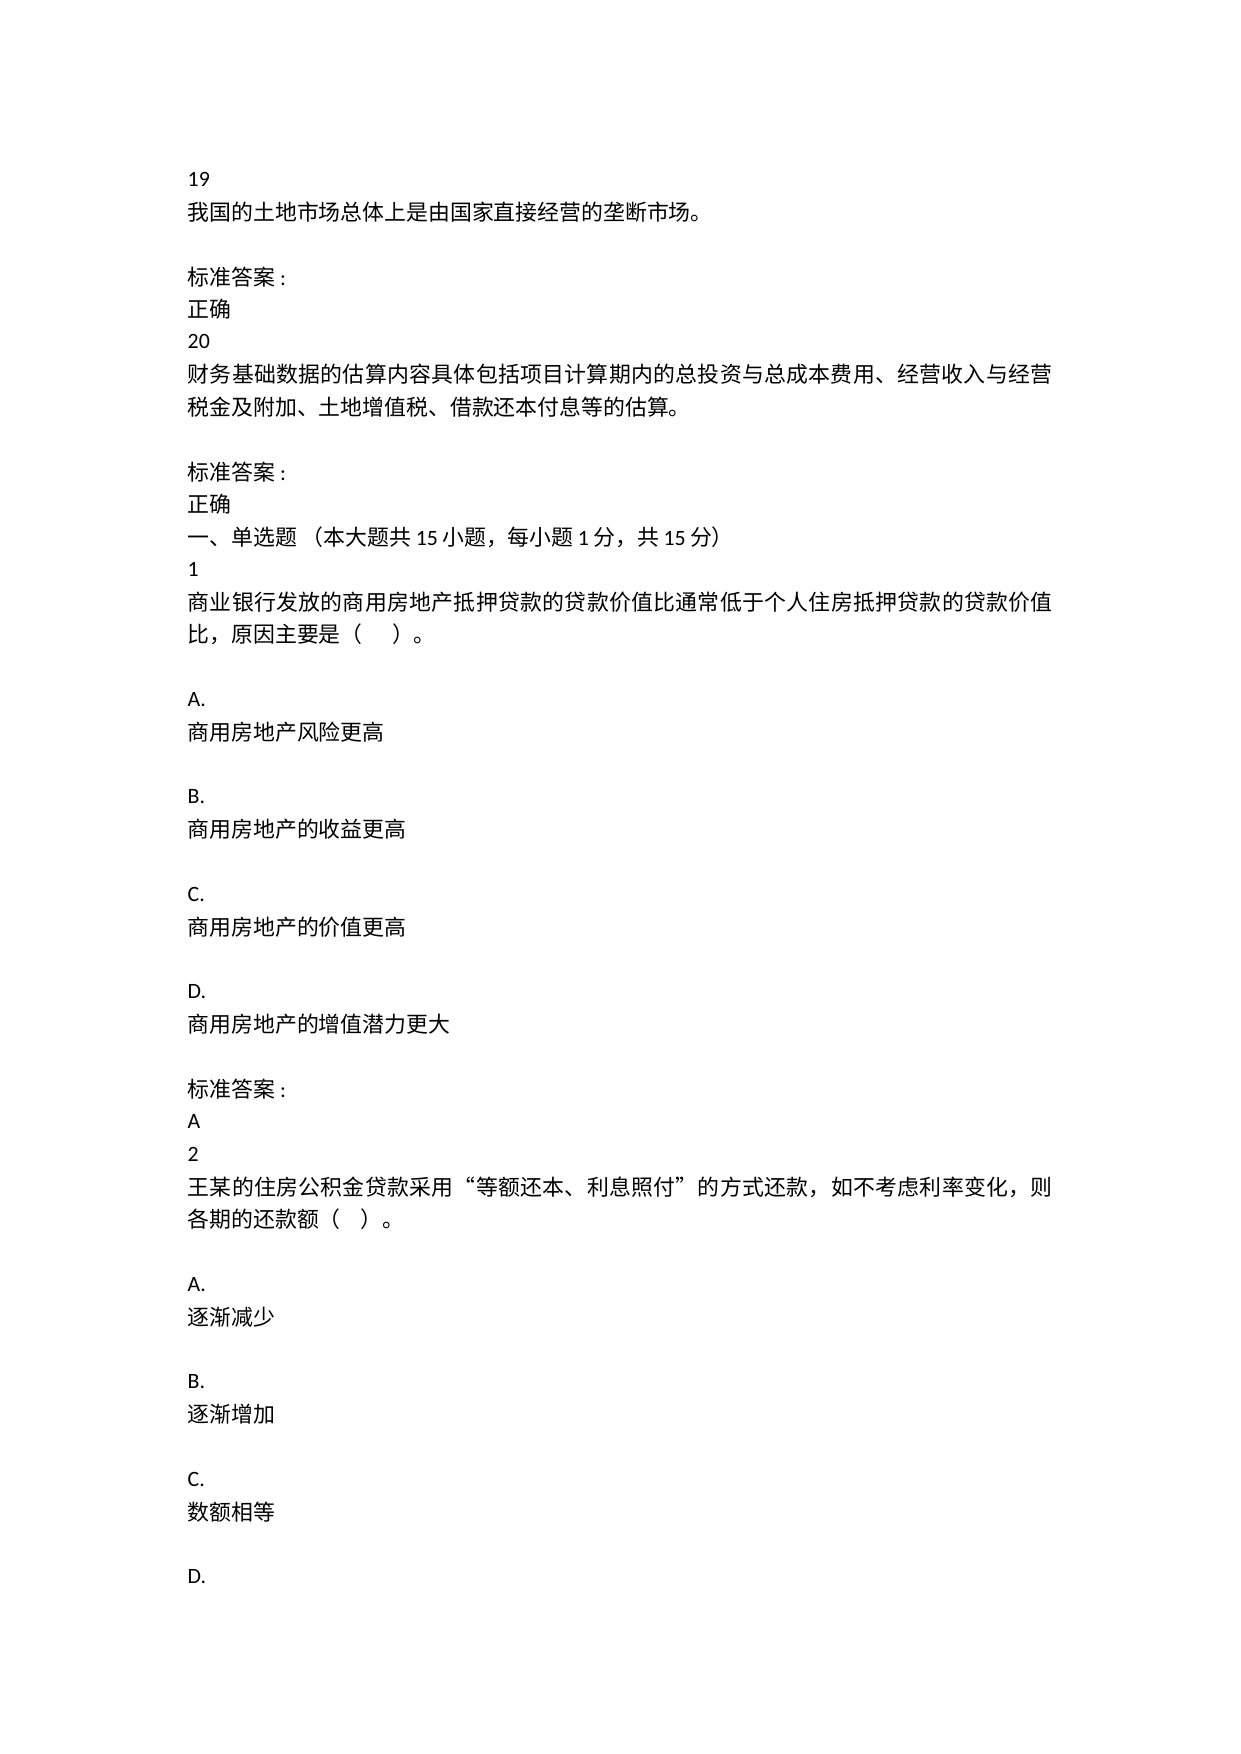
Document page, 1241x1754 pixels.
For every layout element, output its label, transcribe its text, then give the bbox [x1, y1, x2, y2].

text 20 [187, 324, 1053, 357]
text C. [187, 1462, 1053, 1494]
text 商用房地产风险更高 [187, 714, 1053, 747]
text 逐渐减少 [187, 1299, 1053, 1332]
text D. [187, 1559, 1053, 1592]
text 正确 [187, 487, 1053, 519]
text 逐渐增加 [187, 1397, 1053, 1429]
text 商用房地产的收益更高 [187, 812, 1053, 844]
text 商用房地产的价值更高 [187, 909, 1053, 942]
text 1 [187, 552, 1053, 584]
text B. [187, 1364, 1053, 1397]
text 王某的住房公积金贷款采用“等额还本、利息照付”的方式还款，如不考虑利率变化，则各期的还款额（ ）。 [187, 1169, 1053, 1234]
text 数额相等 [187, 1494, 1053, 1527]
text 标准答案 : [187, 454, 1053, 487]
text A. [187, 1267, 1053, 1299]
text B. [187, 779, 1053, 812]
text D. [187, 974, 1053, 1007]
text 我国的土地市场总体上是由国家直接经营的垄断市场。 [187, 194, 1053, 227]
text 财务基础数据的估算内容具体包括项目计算期内的总投资与总成本费用、经营收入与经营税金及附加、土地增值税、借款还本付息等的估算。 [187, 357, 1053, 422]
text 一、单选题 （本大题共15小题，每小题1分，共15分） [187, 519, 1053, 552]
text 2 [187, 1137, 1053, 1169]
text 19 [187, 162, 1053, 194]
text 正确 [187, 292, 1053, 324]
text A [187, 1104, 1053, 1137]
text 商业银行发放的商用房地产抵押贷款的贷款价值比通常低于个人住房抵押贷款的贷款价值比，原因主要是（ ）。 [187, 584, 1053, 649]
text 标准答案 : [187, 1072, 1053, 1104]
text 商用房地产的增值潜力更大 [187, 1007, 1053, 1039]
text 标准答案 : [187, 259, 1053, 292]
text C. [187, 877, 1053, 909]
text A. [187, 682, 1053, 714]
